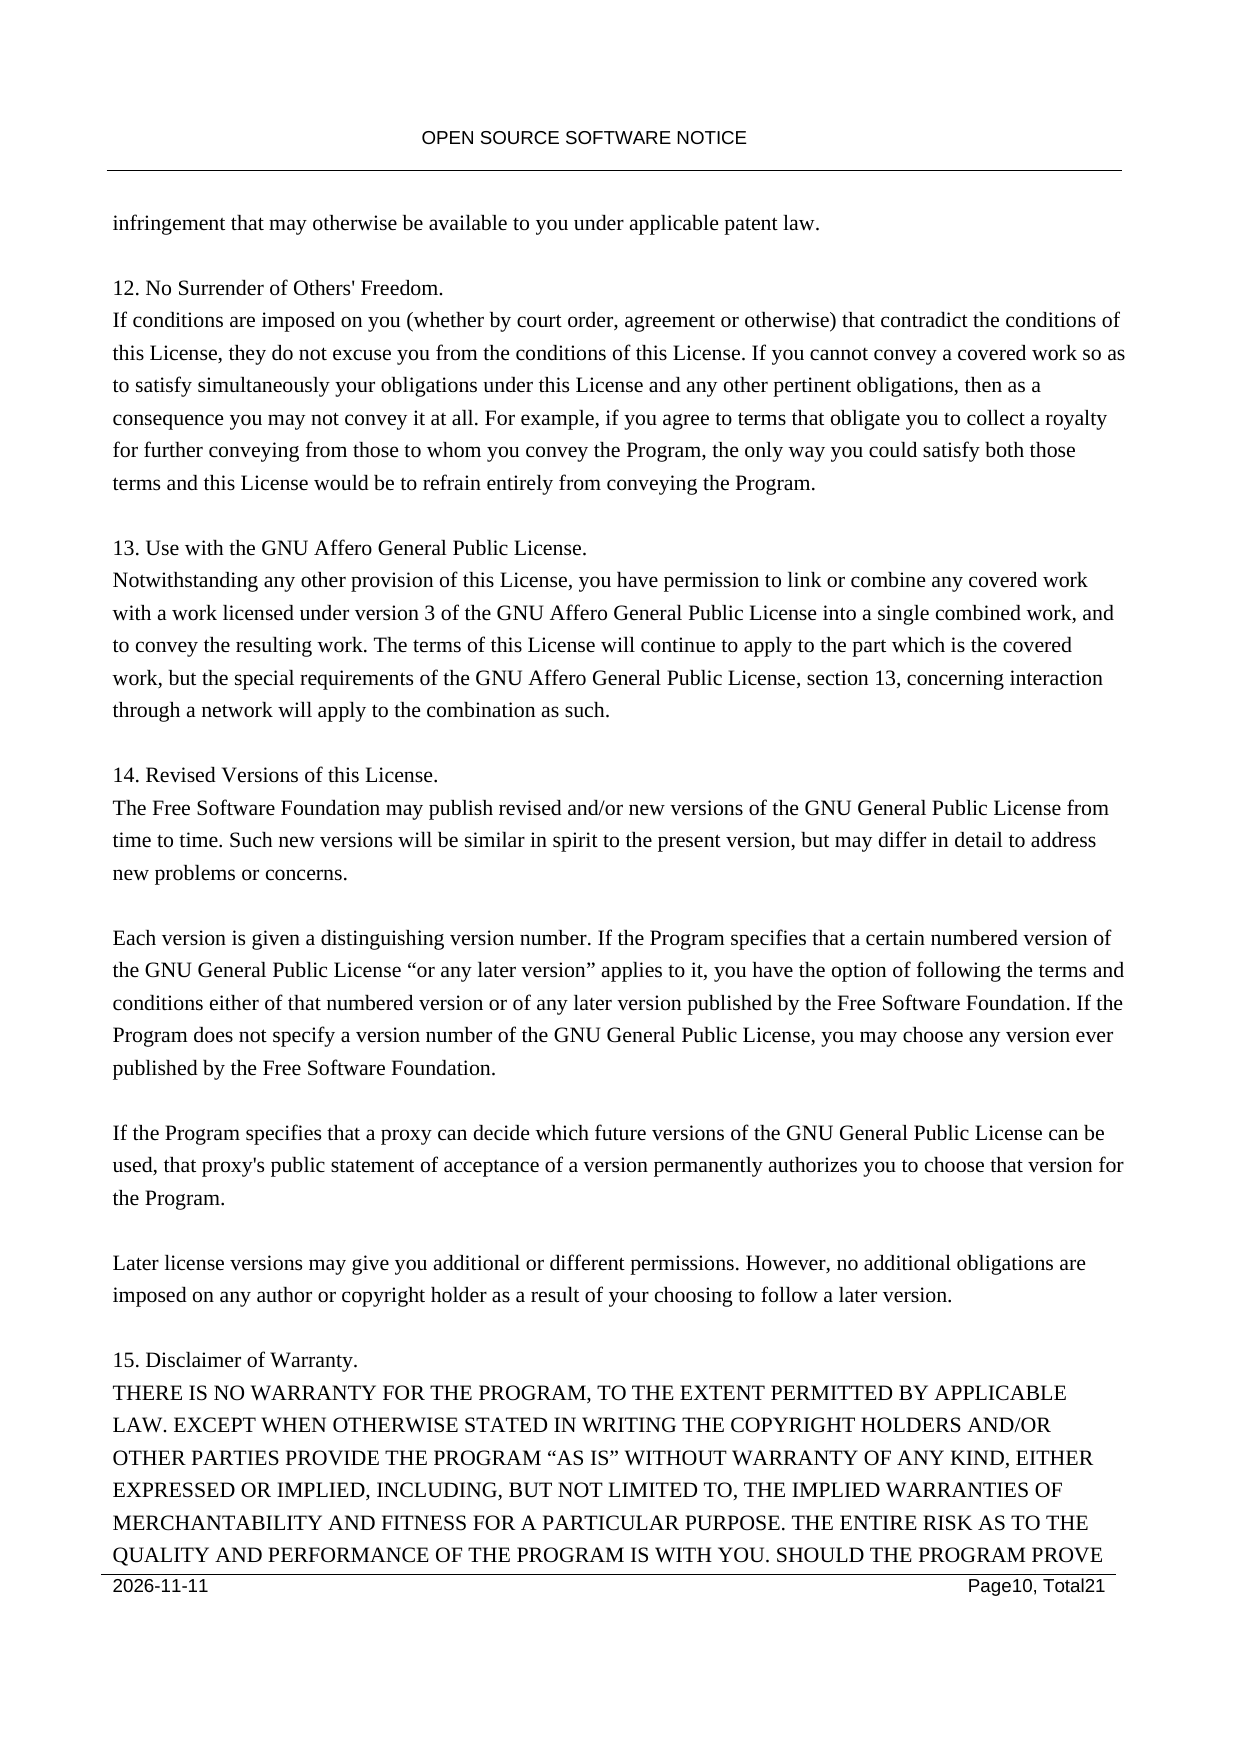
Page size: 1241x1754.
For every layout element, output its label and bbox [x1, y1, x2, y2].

text [112, 206, 1128, 1571]
